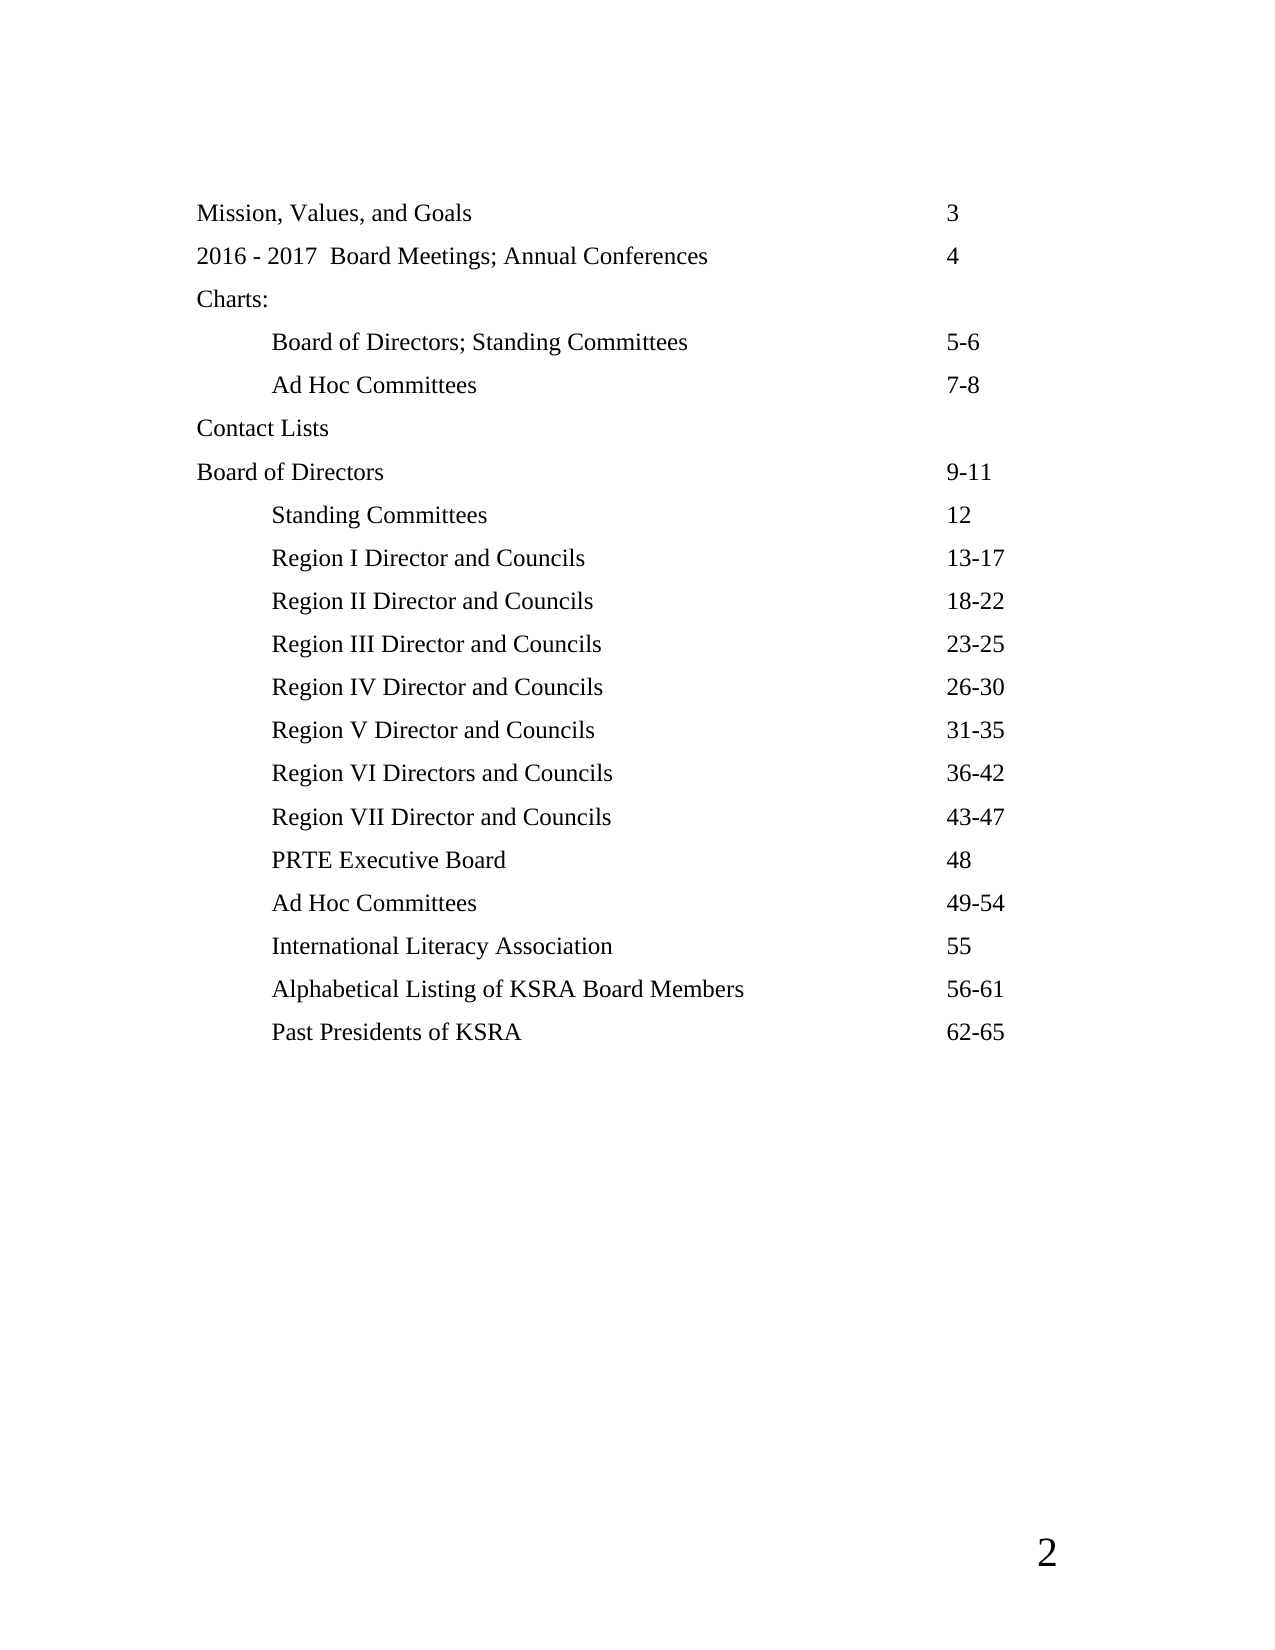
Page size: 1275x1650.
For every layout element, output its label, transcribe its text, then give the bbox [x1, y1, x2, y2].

text Region VI Directors and Councils 36-42 [196, 758, 1057, 787]
text Standing Committees 12 [196, 500, 1057, 528]
text Region V Director and Councils 31-35 [196, 715, 1057, 744]
text Board of Directors; Standing Committees 5-6 [196, 327, 1057, 356]
text Alphabetical Listing of KSRA Board Members 56-61 [196, 974, 1057, 1003]
text Region III Director and Councils 23-25 [196, 629, 1057, 658]
text Ad Hoc Committees 49-54 [196, 888, 1057, 917]
text Region I Director and Councils 13-17 Region II Director and Councils 18-22 [196, 543, 1057, 615]
text PRTE Executive Board 48 [196, 845, 1057, 873]
text Past Presidents of KSRA 62-65 [196, 1017, 1057, 1046]
text Region VII Director and Councils 43-47 [196, 802, 1057, 830]
text Ad Hoc Committees 7-8 [196, 370, 1057, 399]
text 2016 - 2017 Board Meetings; Annual Conferences 4 [196, 241, 1057, 270]
text Board of Directors 9-11 [196, 457, 1057, 485]
text Charts: [196, 284, 1057, 313]
text Mission, Values, and Goals 3 [196, 198, 1057, 227]
text Contact Lists [196, 413, 1057, 442]
text International Literacy Association 55 [196, 931, 1057, 960]
text Region IV Director and Councils 26-30 [196, 672, 1057, 701]
